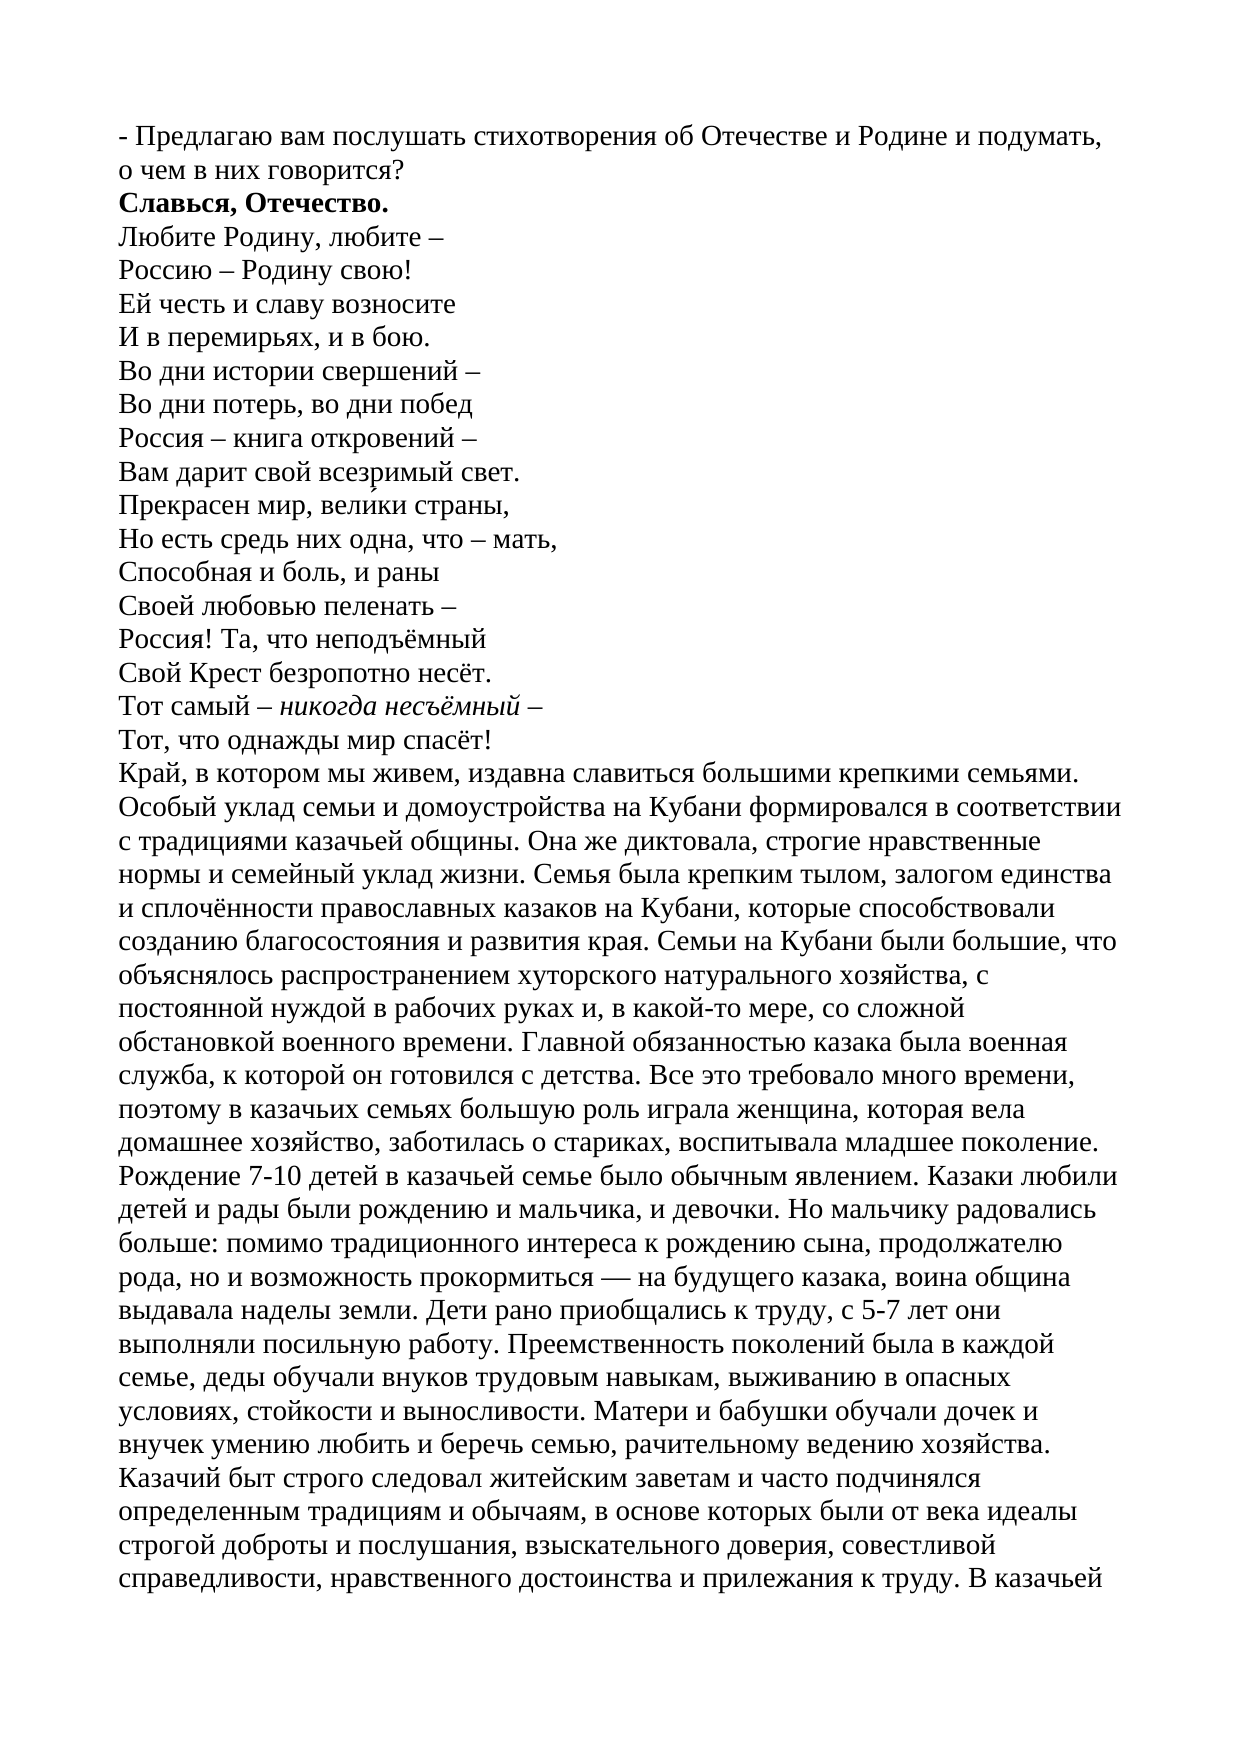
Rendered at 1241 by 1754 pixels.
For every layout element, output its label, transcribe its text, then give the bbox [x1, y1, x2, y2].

text Во дни истории свершений – Во дни потерь, во дни побед Россия – книга откровений – Вам дарит свой всезримый свет. [118, 353, 1122, 487]
text Славься, Отечество. [118, 185, 1122, 219]
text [118, 756, 1122, 1594]
text Прекрасен мир, вели́ки страны, Но есть средь них одна, что – мать, Способная и боль, и раны Своей любовью пеленать – [118, 487, 1122, 621]
text Россия! Та, что неподъёмный Свой Крест безропотно несёт. Тот самый – никогда несъёмный – Тот, что однажды мир спасёт! [118, 621, 1122, 756]
text Любите Родину, любите – Россию – Родину свою! Ей честь и славу возносите И в перемирьях, и в бою. [118, 219, 1122, 353]
text - Предлагаю вам послушать стихотворения об Отечестве и Родине и подумать, о чем в них говорится? [118, 118, 1122, 185]
